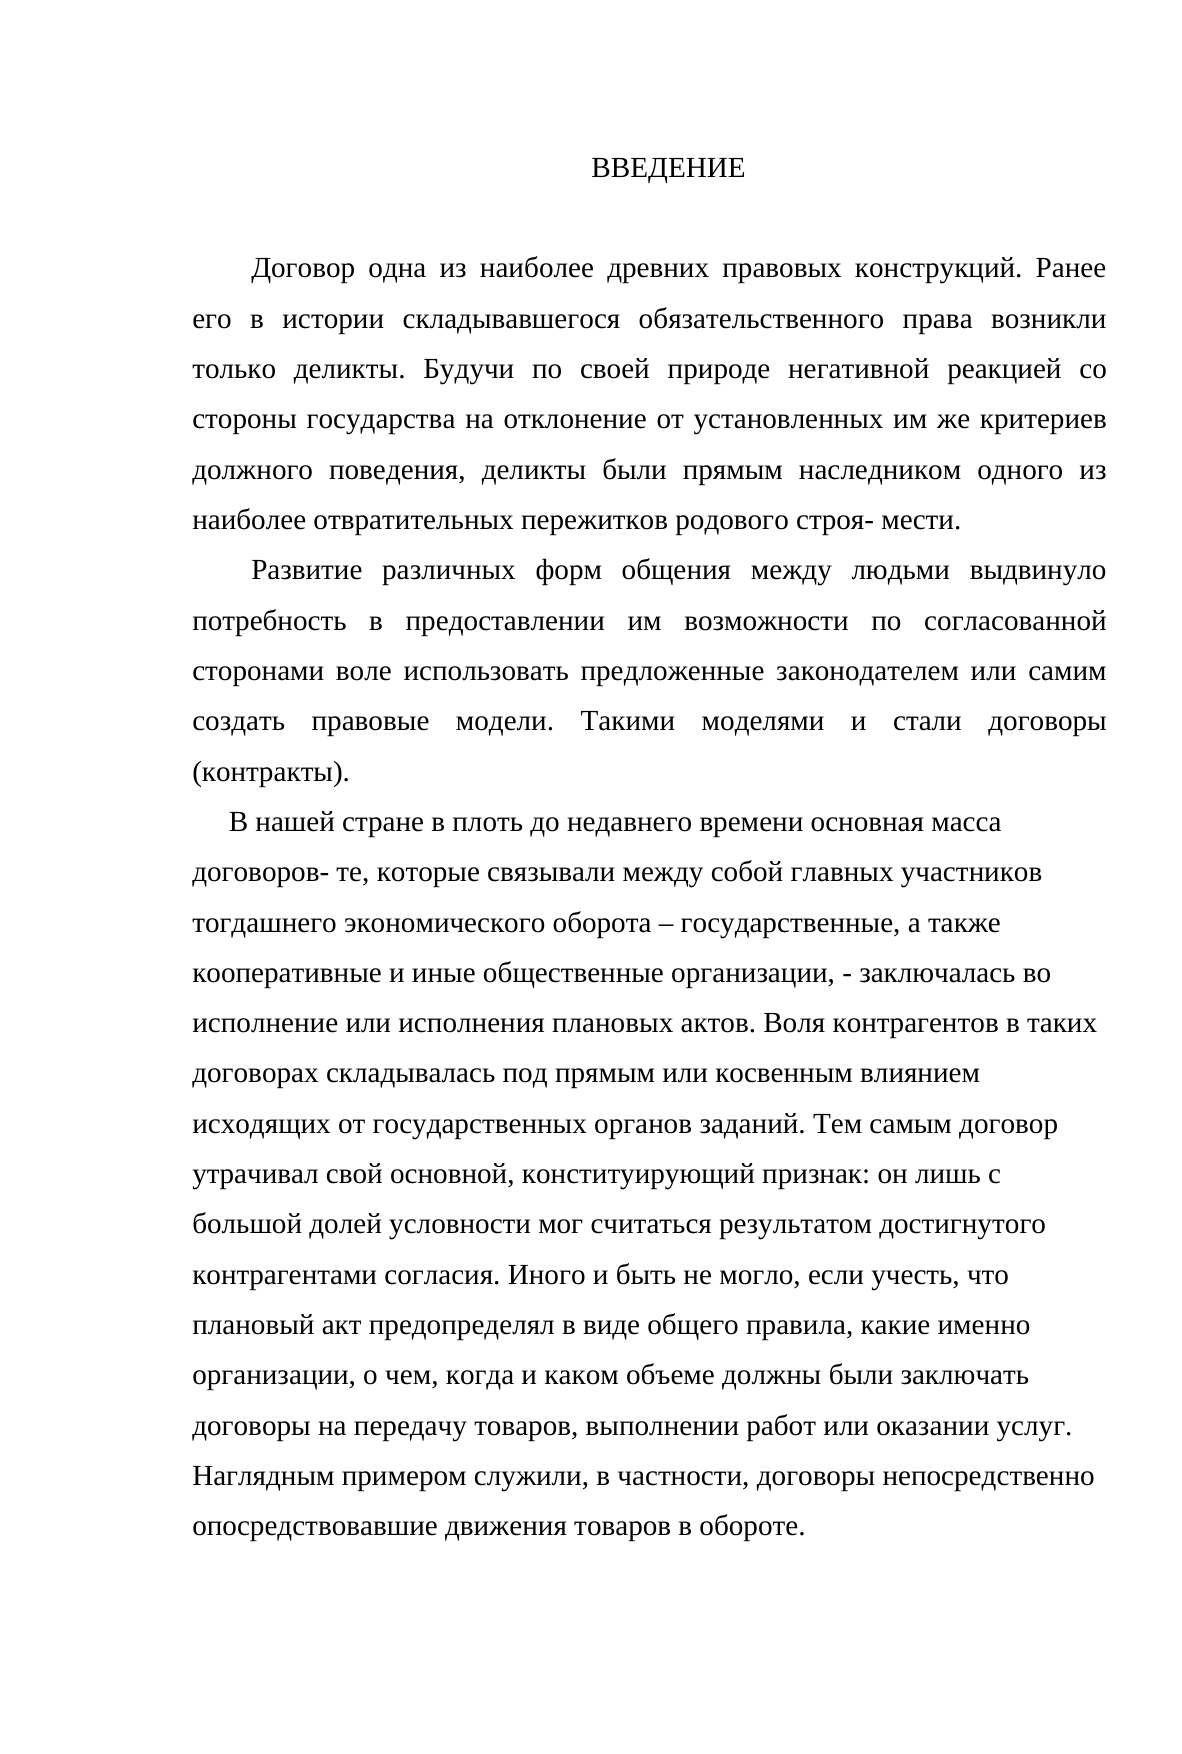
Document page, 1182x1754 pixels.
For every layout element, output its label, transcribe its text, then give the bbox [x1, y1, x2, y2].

text Развитие различных форм общения между людьми выдвинуло потребность в предоставлении им возможности по согласованной сторонами воле использовать предложенные законодателем или самим создать правовые модели. Такими моделями и стали договоры (контракты). [192, 552, 1107, 787]
text Договор одна из наиболее древних правовых конструкций. Ранее его в истории складывавшегося обязательственного права возникли только деликты. Будучи по своей природе негативной реакцией со стороны государства на отклонение от установленных им же критериев должного поведения, деликты были прямым наследником одного из наиболее отвратительных пережитков родового строя- мести. [192, 251, 1107, 536]
text В нашей стране в плоть до недавнего времени основная масса договоров- те, которые связывали между собой главных участников тогдашнего экономического оборота – государственные, а также кооперативные и иные общественные организации, - заключалась во исполнение или исполнения плановых актов. Воля контрагентов в таких договорах складывалась под прямым или косвенным влиянием исходящих от государственных органов заданий. Тем самым договор утрачивал свой основной, конституирующий признак: он лишь с большой долей условности мог считаться результатом достигнутого контрагентами согласия. Иного и быть не могло, если учесть, что плановый акт предопределял в виде общего правила, какие именно организации, о чем, когда и каком объеме должны были заключать договоры на передачу товаров, выполнении работ или оказании услуг. Наглядным примером служили, в частности, договоры непосредственно опосредствовавшие движения товаров в обороте. [192, 804, 1107, 1542]
text ВВЕДЕНИЕ [229, 150, 1107, 183]
